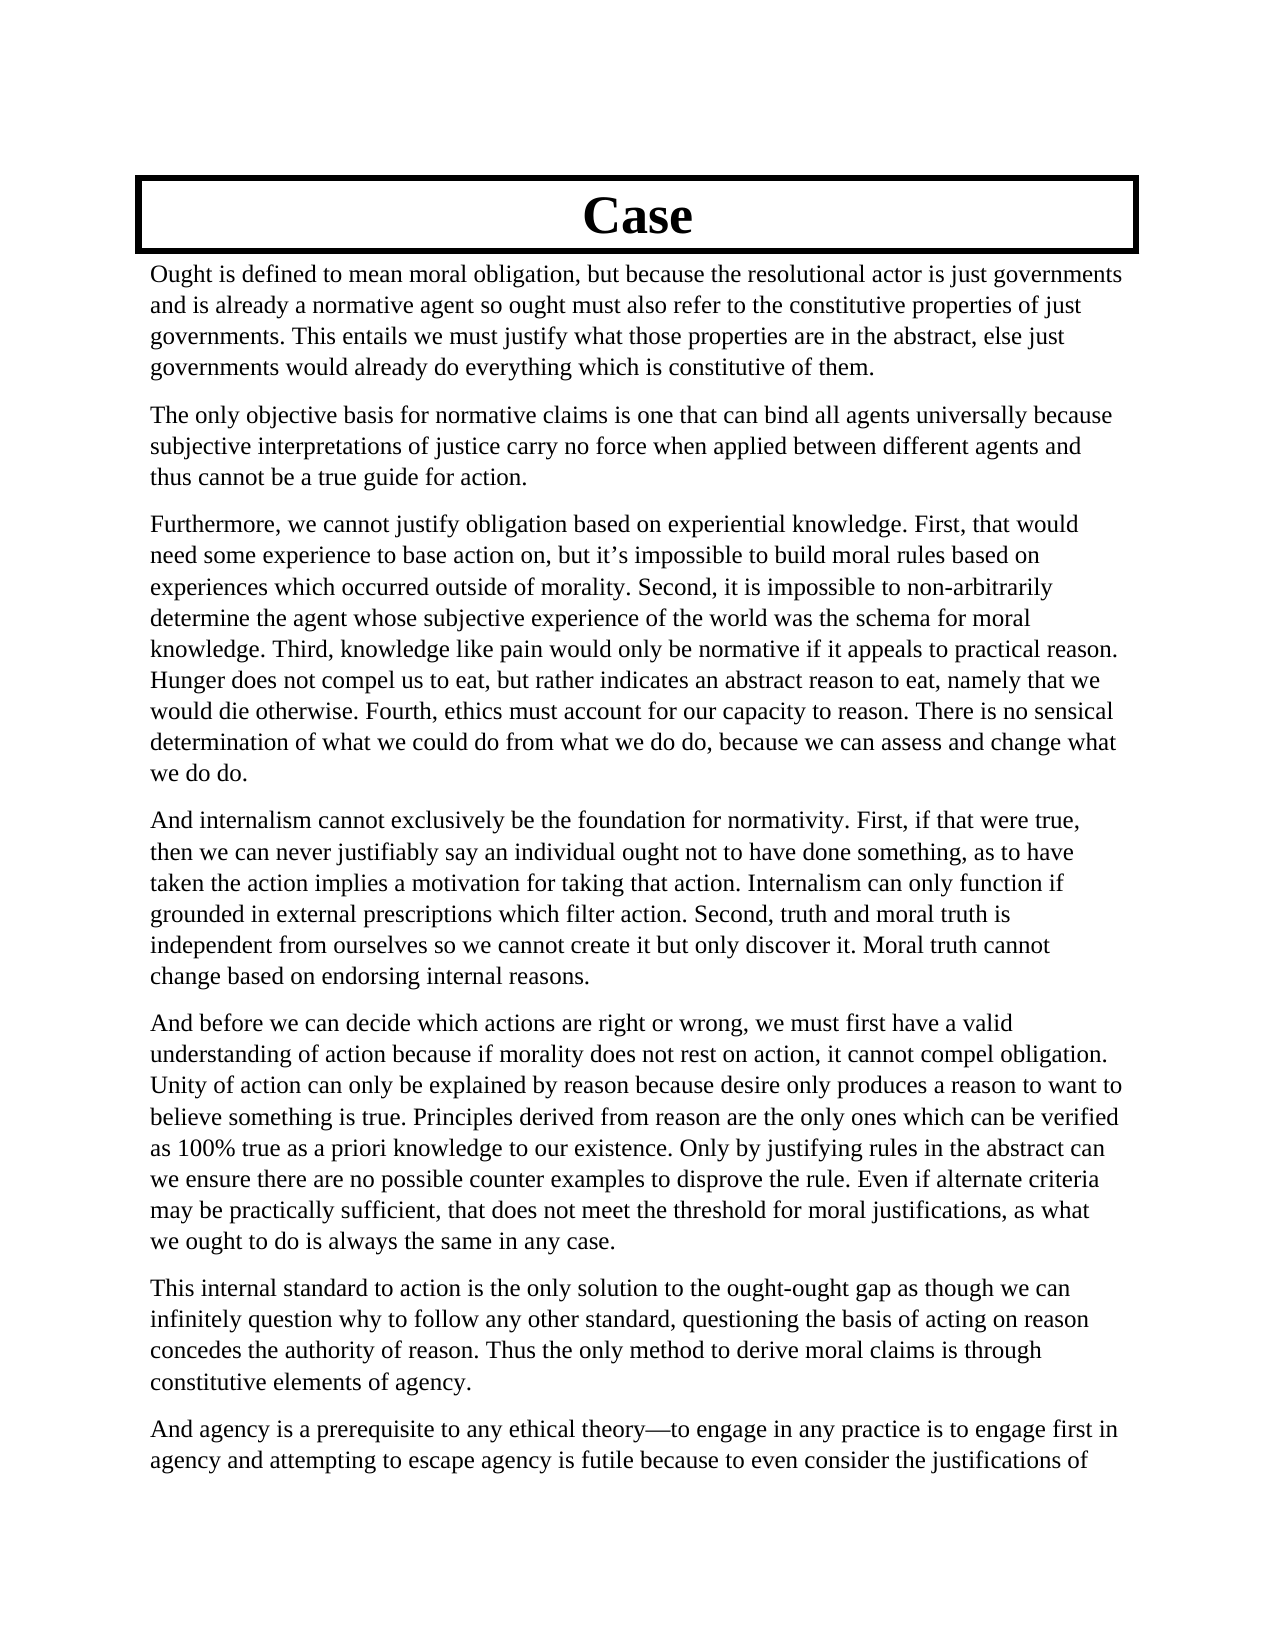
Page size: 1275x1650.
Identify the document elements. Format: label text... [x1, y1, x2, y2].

text And internalism cannot exclusively be the foundation for normativity. First, if that were true, then we can never justifiably say an individual ought not to have done something, as to have taken the action implies a motivation for taking that action. Internalism can only function if grounded in external prescriptions which filter action. Second, truth and moral truth is independent from ourselves so we cannot create it but only discover it. Moral truth cannot change based on endorsing internal reasons. [150, 806, 1125, 989]
text The only objective basis for normative claims is one that can bind all agents universally because subjective interpretations of justice carry no force when applied between different agents and thus cannot be a true guide for action. [150, 400, 1125, 491]
text Ought is defined to mean moral obligation, but because the resolutional actor is just governments and is already a normative agent so ought must also refer to the constitutive properties of just governments. This entails we must justify what those properties are in the abstract, else just governments would already do everything which is constitutive of them. [150, 259, 1125, 381]
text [150, 1414, 1125, 1474]
text This internal standard to action is the only solution to the ought-ought gap as though we can infinitely question why to follow any other standard, questioning the basis of acting on reason concedes the authority of reason. Thus the only method to derive moral claims is through constitutive elements of agency. [150, 1273, 1125, 1395]
text Furthermore, we cannot justify obligation based on experiential knowledge. First, that would need some experience to base action on, but it’s impossible to build moral rules based on experiences which occurred outside of morality. Second, it is impossible to non-arbitrarily determine the agent whose subjective experience of the world was the schema for moral knowledge. Third, knowledge like pain would only be normative if it appeals to practical reason. Hunger does not compel us to eat, but rather indicates an abstract reason to eat, namely that we would die otherwise. Fourth, ethics must account for our capacity to reason. There is no sensical determination of what we could do from what we do do, because we can assess and change what we do do. [150, 509, 1125, 787]
text And before we can decide which actions are right or wrong, we must first have a valid understanding of action because if morality does not rest on action, it cannot compel obligation. Unity of action can only be explained by reason because desire only produces a reason to want to believe something is true. Principles derived from reason are the only ones which can be verified as 100% true as a priori knowledge to our existence. Only by justifying rules in the abstract can we ensure there are no possible counter examples to disprove the rule. Even if alternate criteria may be practically sufficient, that does not meet the threshold for moral justifications, as what we ought to do is always the same in any case. [150, 1008, 1125, 1254]
subtitle Case [142, 181, 1133, 248]
